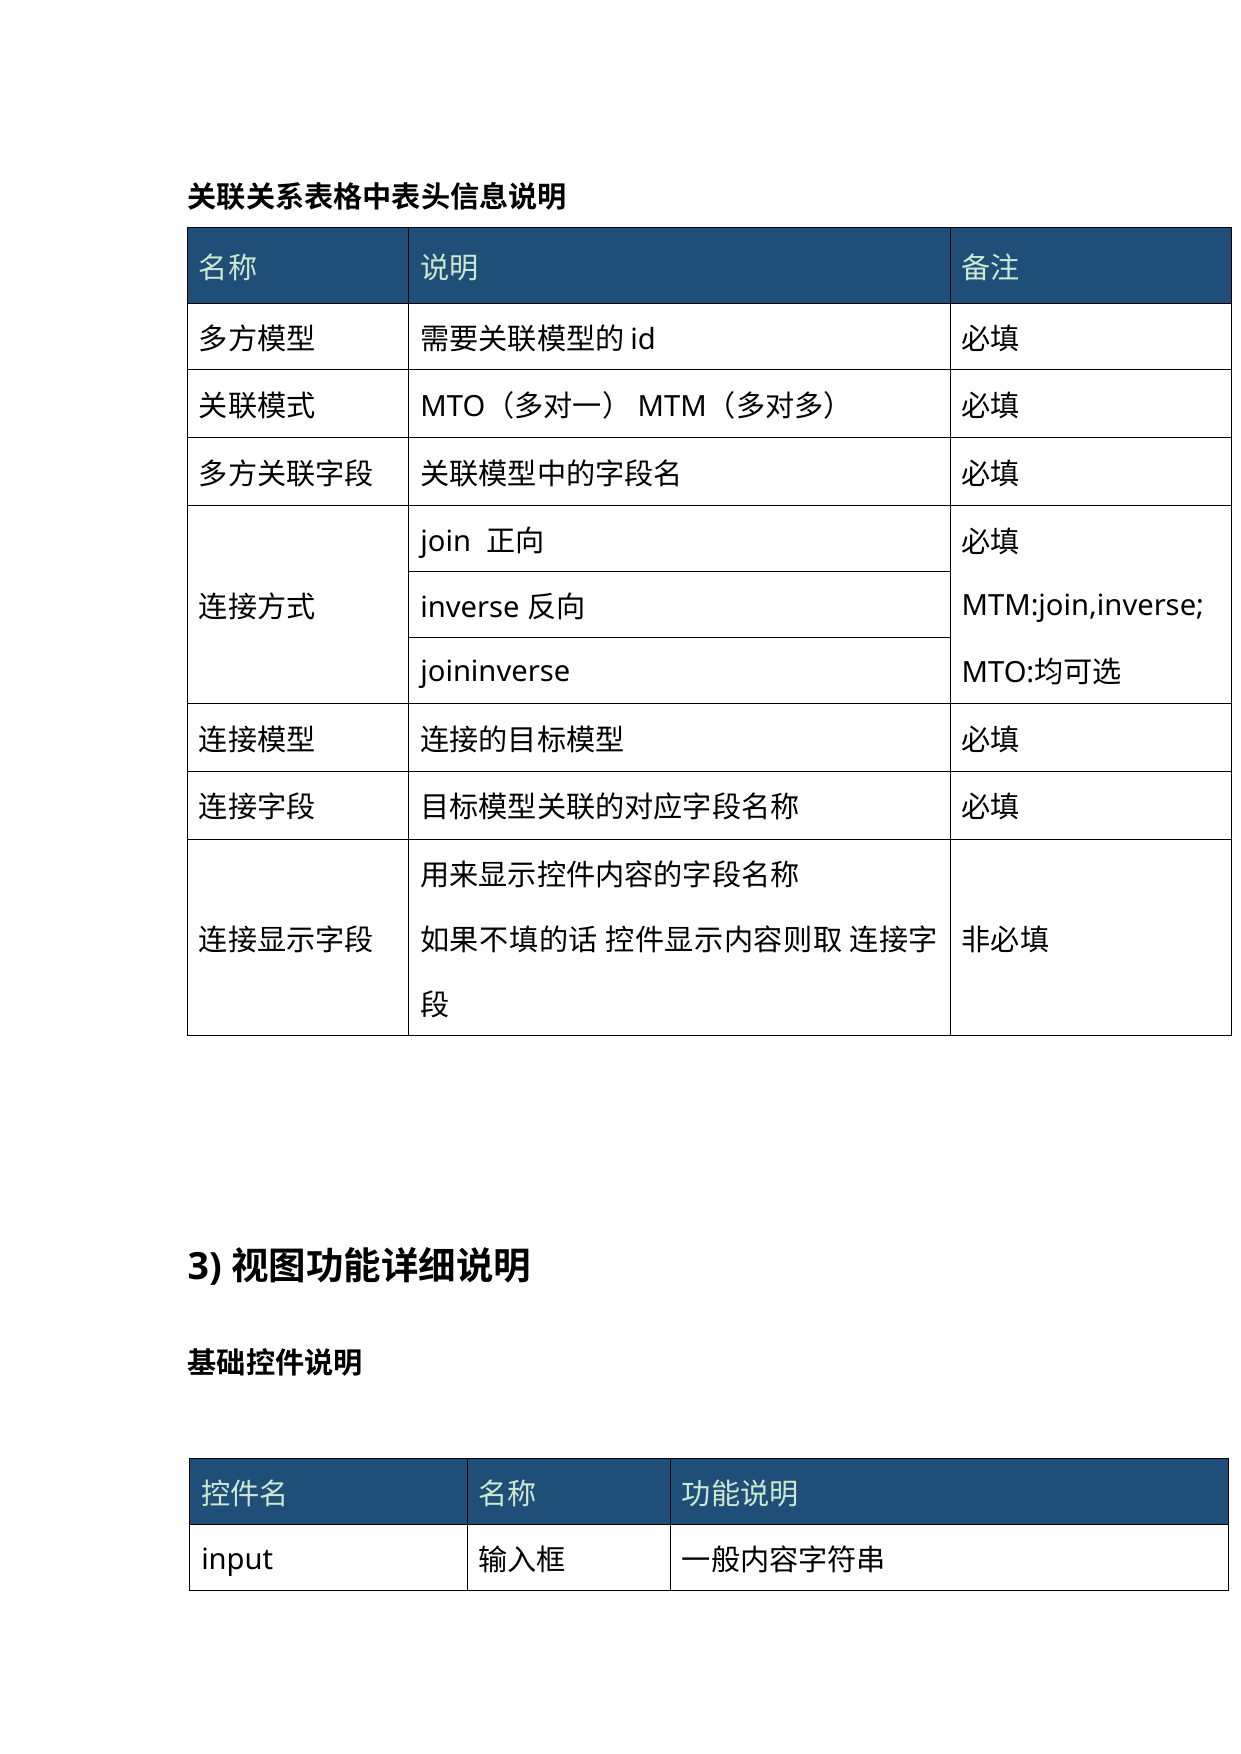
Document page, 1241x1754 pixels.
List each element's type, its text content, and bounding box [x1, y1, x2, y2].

table_cell joininverse [409, 638, 950, 703]
table_cell 连接模型 [188, 704, 408, 771]
text 关联关系表格中表头信息说明 [187, 162, 1053, 227]
table_cell 关联模式 [188, 370, 408, 437]
table_cell 输入框 [468, 1525, 670, 1590]
table_cell 关联模型中的字段名 [409, 438, 950, 505]
table_cell 必填 [951, 438, 1231, 505]
table_cell input [190, 1525, 467, 1590]
table_cell inverse 反向 [409, 572, 950, 637]
table_cell 连接方式 [188, 506, 408, 703]
table_cell MTO（多对一） MTM（多对多） [409, 370, 950, 437]
table_header 名称 [188, 228, 408, 303]
text 基础控件说明 [187, 1328, 1053, 1393]
table_header 备注 [951, 228, 1231, 303]
table_cell 必填 [951, 370, 1231, 437]
table_cell 多方关联字段 [188, 438, 408, 505]
table_header 功能说明 [671, 1459, 1228, 1524]
table_cell 必填 MTM:join,inverse; MTO:均可选 [951, 506, 1231, 703]
list 视图功能详细说明 [187, 1231, 1053, 1296]
table_cell 连接的目标模型 [409, 704, 950, 771]
table_header 控件名 [190, 1459, 467, 1524]
table_cell 连接显示字段 [188, 840, 408, 1035]
table_cell 需要关联模型的id [409, 304, 950, 369]
table_cell 连接字段 [188, 772, 408, 839]
table_cell 必填 [951, 772, 1231, 839]
table_cell 非必填 [951, 840, 1231, 1035]
table_cell 用来显示控件内容的字段名称 如果不填的话 控件显示内容则取 连接字段 [409, 840, 950, 1035]
table_cell 目标模型关联的对应字段名称 [409, 772, 950, 839]
table_cell 必填 [951, 704, 1231, 771]
table_header 说明 [409, 228, 950, 303]
table_cell 多方模型 [188, 304, 408, 369]
table_cell 必填 [951, 304, 1231, 369]
table_header 名称 [468, 1459, 670, 1524]
table_cell join 正向 [409, 506, 950, 571]
table_cell 一般内容字符串 [671, 1525, 1228, 1590]
